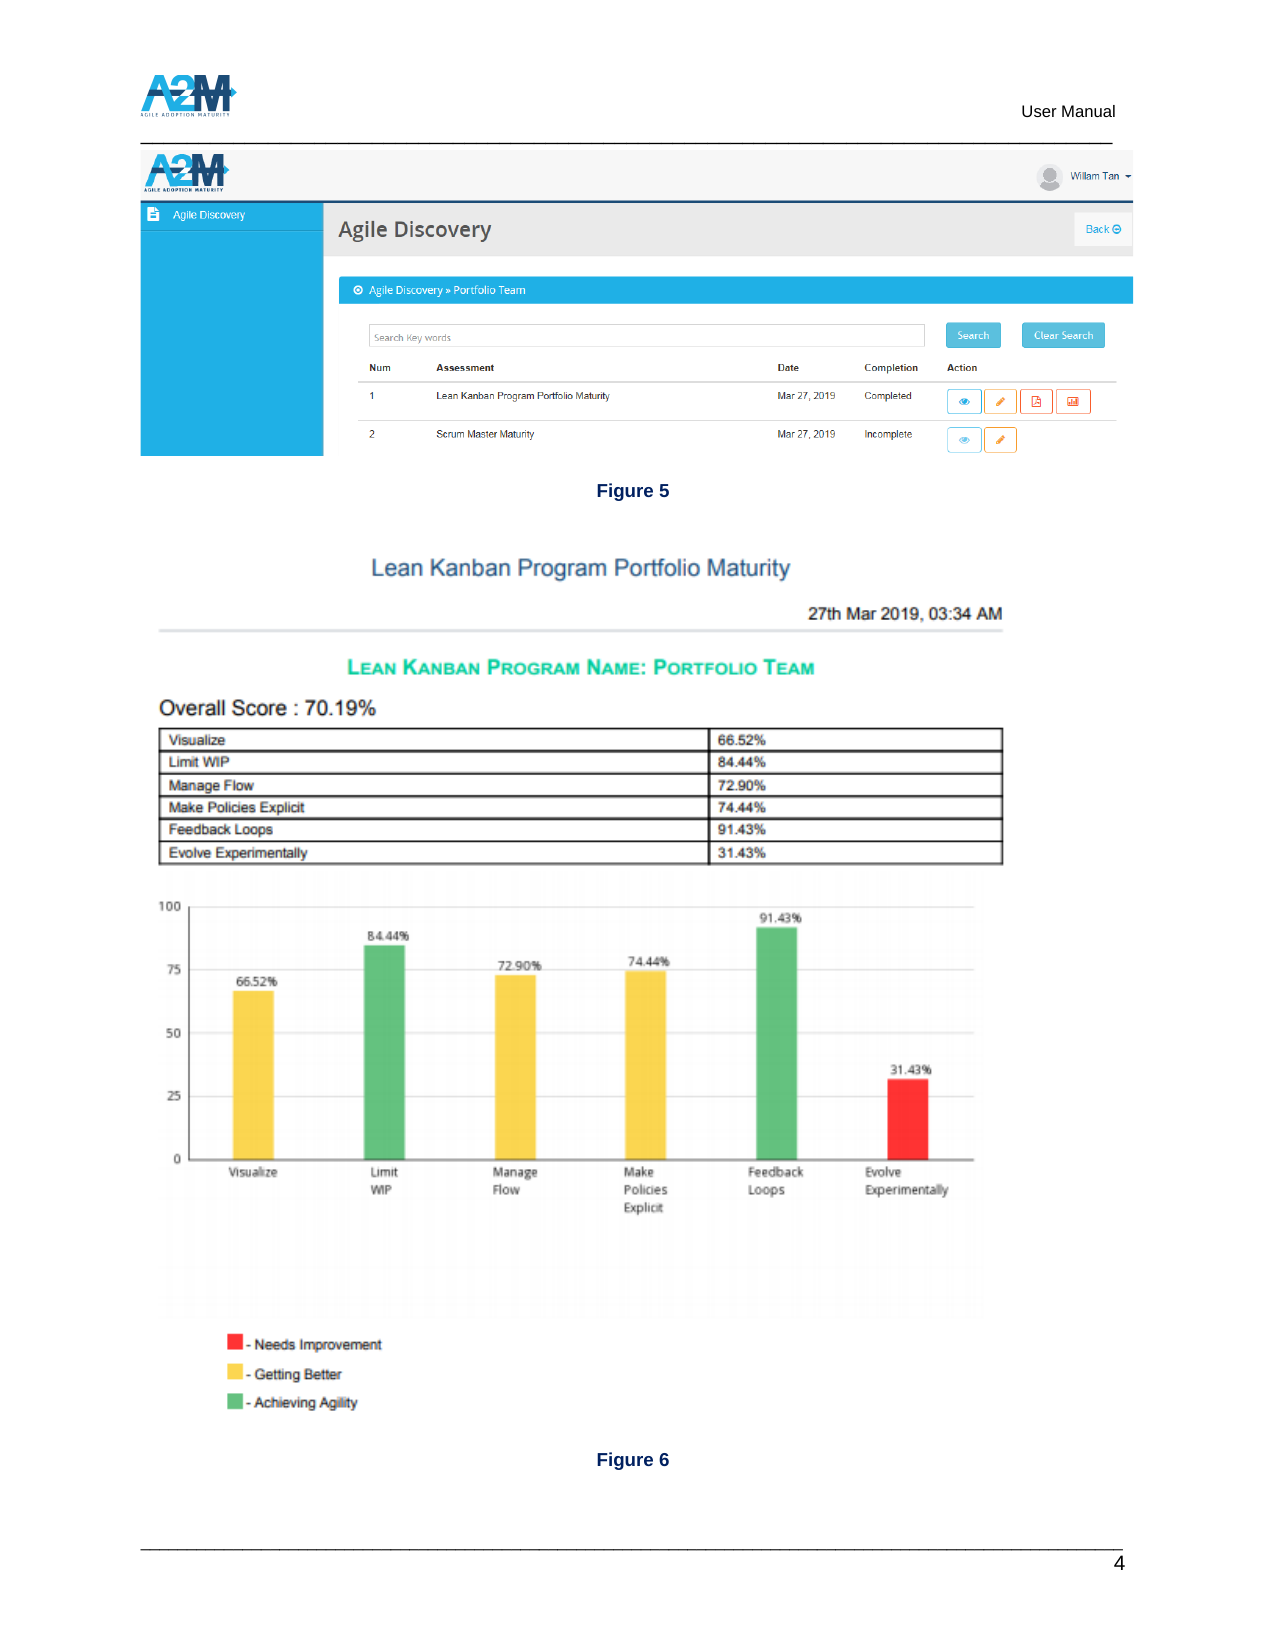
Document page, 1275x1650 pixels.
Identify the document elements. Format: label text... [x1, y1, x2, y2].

picture [140, 526, 1027, 1425]
picture [140, 75, 237, 117]
picture [140, 150, 1134, 456]
